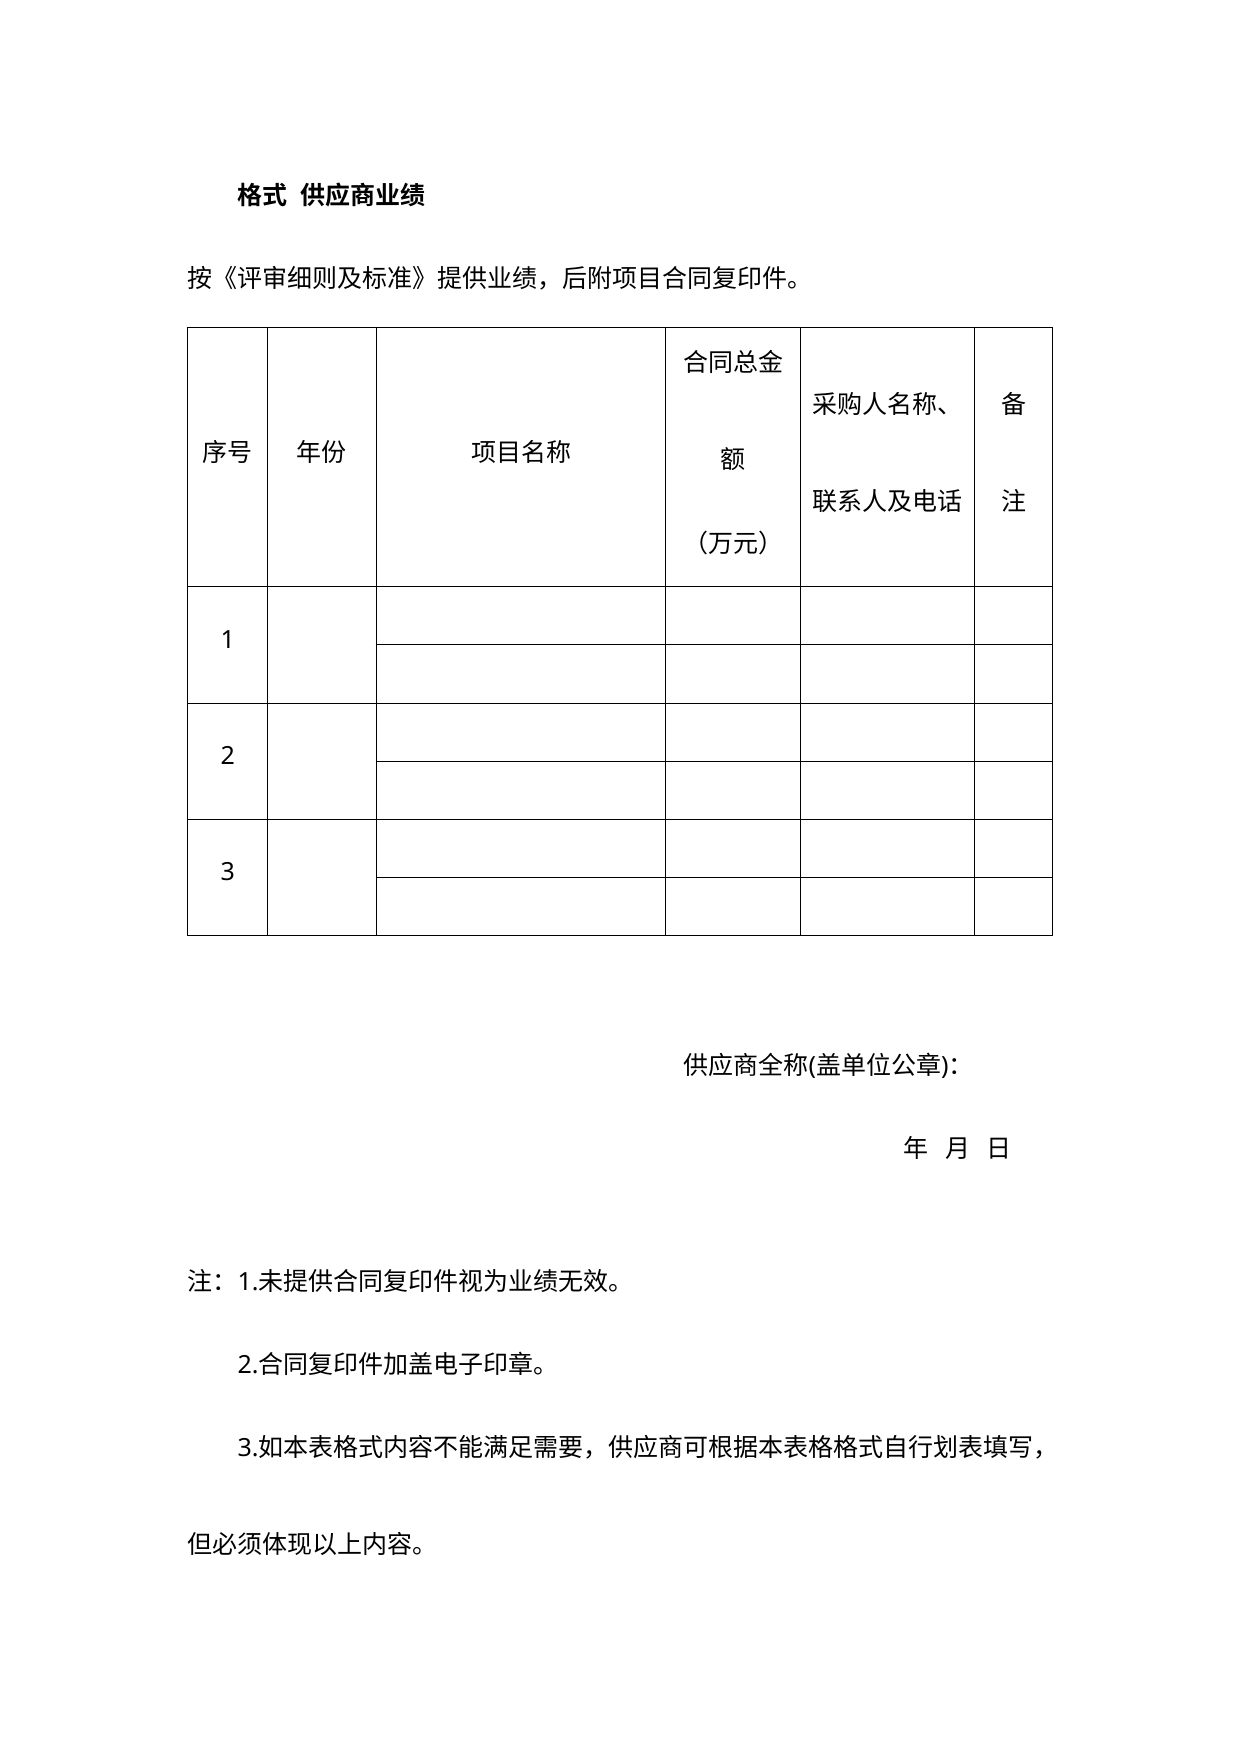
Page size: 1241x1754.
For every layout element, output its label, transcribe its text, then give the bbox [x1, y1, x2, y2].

table_cell [666, 820, 800, 877]
table_cell [975, 820, 1052, 877]
table_header 年份 [268, 328, 376, 586]
table_cell 1 [188, 587, 267, 702]
table_cell [801, 645, 974, 702]
table_header 序号 [188, 328, 267, 586]
text 年 月 日 [187, 1114, 1053, 1179]
text 格式 供应商业绩 [187, 162, 1053, 227]
text 按《评审细则及标准》提供业绩，后附项目合同复印件。 [187, 244, 1053, 309]
table_cell [666, 587, 800, 644]
table_cell [666, 704, 800, 761]
table_cell [377, 704, 665, 761]
table_cell 3 [188, 820, 267, 935]
table_cell [377, 762, 665, 819]
text 注：1.未提供合同复印件视为业绩无效。 [187, 1247, 1050, 1312]
table_header 项目名称 [377, 328, 665, 586]
table_cell [377, 878, 665, 935]
table_cell 2 [188, 704, 267, 819]
table_header 备 注 [975, 328, 1052, 586]
table_cell [666, 645, 800, 702]
table_cell [377, 645, 665, 702]
table_cell [268, 704, 376, 819]
text 3.如本表格式内容不能满足需要，供应商可根据本表格格式自行划表填写，但必须体现以上内容。 [187, 1413, 1050, 1575]
table_cell [666, 762, 800, 819]
table_cell [975, 645, 1052, 702]
table_cell [268, 820, 376, 935]
table_cell [975, 587, 1052, 644]
table_cell [377, 820, 665, 877]
table_header 合同总金额 （万元） [666, 328, 800, 586]
table_cell [801, 820, 974, 877]
table_cell [975, 762, 1052, 819]
table_cell [975, 704, 1052, 761]
table_cell [975, 878, 1052, 935]
text 供应商全称(盖单位公章)： [187, 1031, 1053, 1096]
text 2.合同复印件加盖电子印章。 [187, 1330, 1050, 1395]
table_cell [801, 704, 974, 761]
table_cell [666, 878, 800, 935]
table_cell [268, 587, 376, 702]
table_cell [801, 762, 974, 819]
table_header 采购人名称、联系人及电话 [801, 328, 974, 586]
table_cell [801, 587, 974, 644]
table_cell [801, 878, 974, 935]
table_cell [377, 587, 665, 644]
